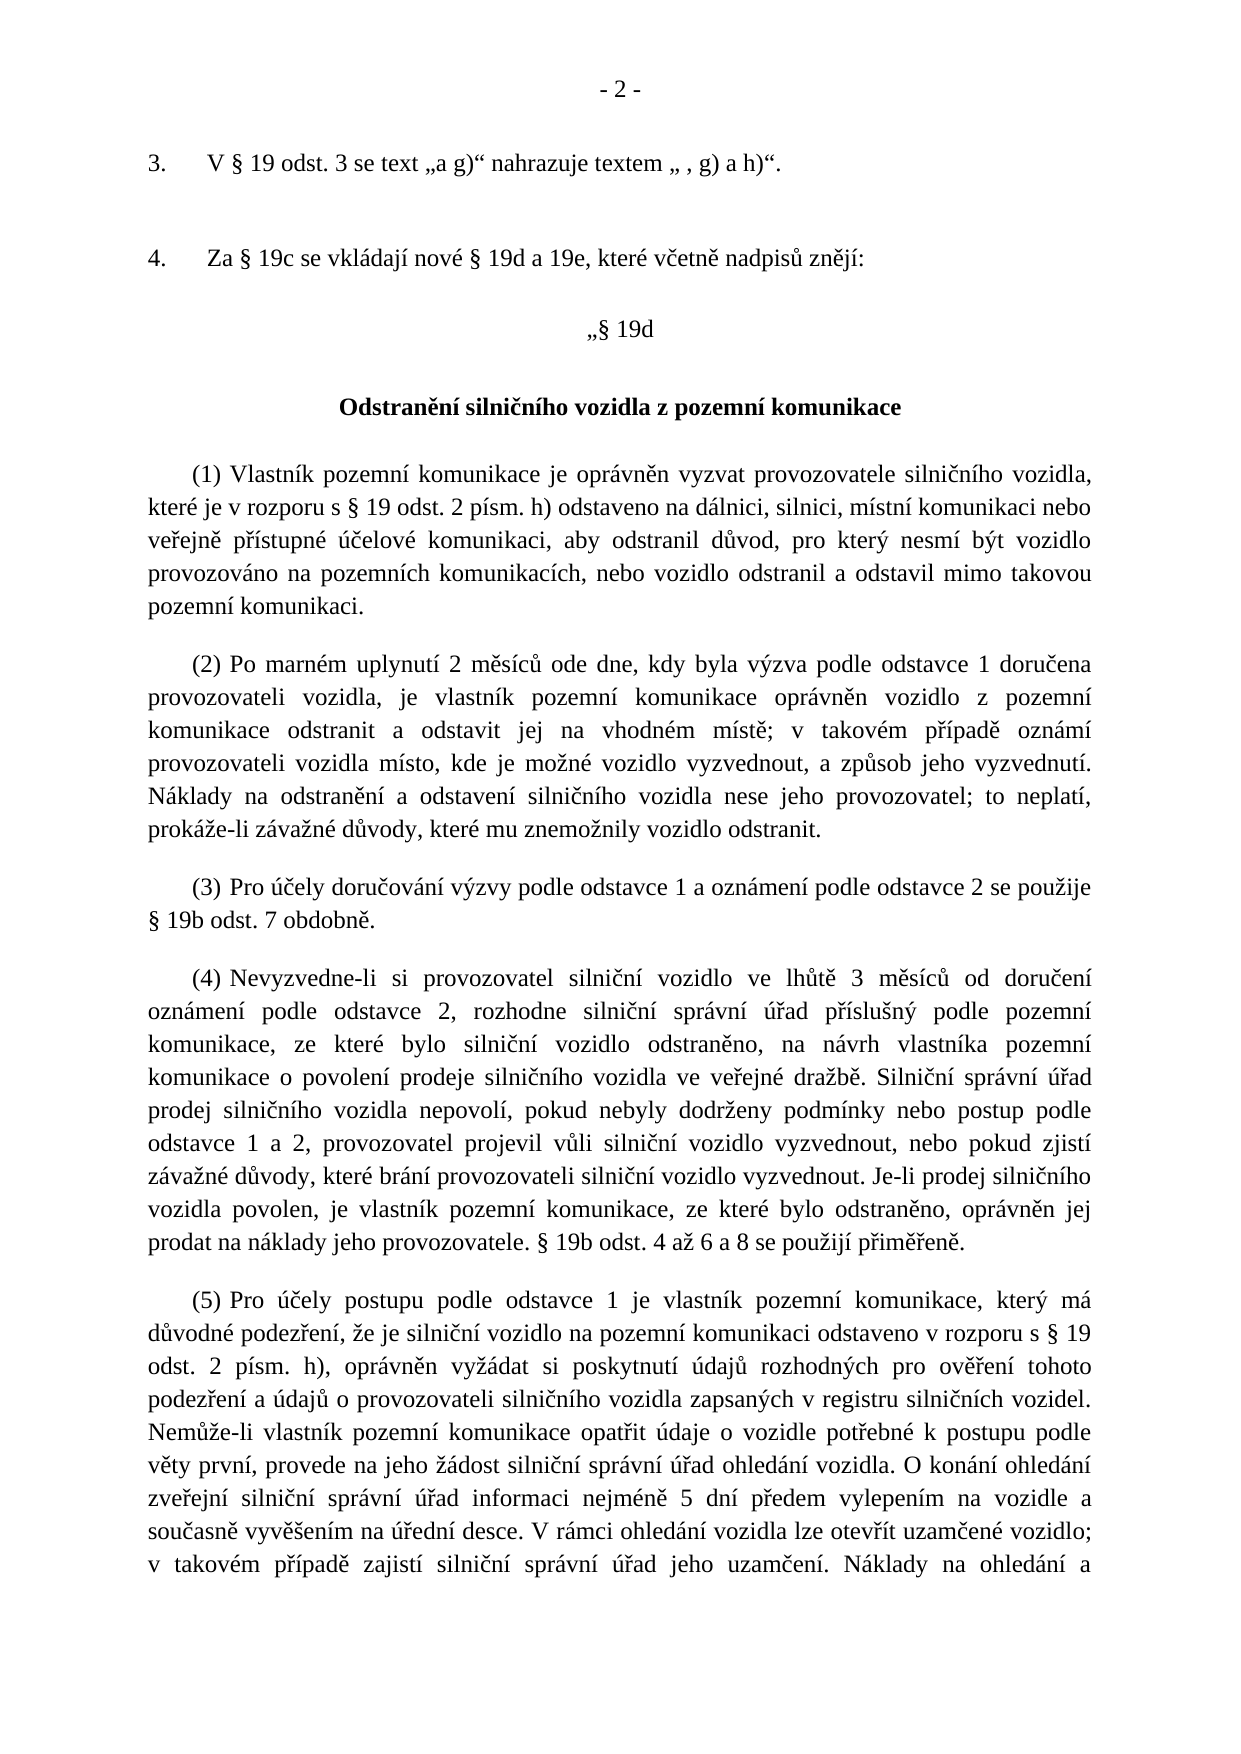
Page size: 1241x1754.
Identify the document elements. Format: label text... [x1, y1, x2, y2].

text Za § 19c se vkládají nové § 19d a 19e, které včetně nadpisů znějí: [148, 243, 1093, 272]
text Po marném uplynutí 2 měsíců ode dne, kdy byla výzva podle odstavce 1 doručena provozovateli vozidla, je vlastník pozemní komunikace oprávněn vozidlo z pozemní komunikace odstranit a odstavit jej na vhodném místě; v takovém případě oznámí provozovateli vozidla místo, kde je možné vozidlo vyzvednout, a způsob jeho vyzvednutí. Náklady na odstranění a odstavení silničního vozidla nese jeho provozovatel; to neplatí, prokáže-li závažné důvody, které mu znemožnily vozidlo odstranit. [148, 649, 1093, 843]
text Pro účely doručování výzvy podle odstavce 1 a oznámení podle odstavce 2 se použije § 19b odst. 7 obdobně. [148, 872, 1093, 934]
text Vlastník pozemní komunikace je oprávněn vyzvat provozovatele silničního vozidla, které je v rozporu s § 19 odst. 2 písm. h) odstaveno na dálnici, silnici, místní komunikaci nebo veřejně přístupné účelové komunikaci, aby odstranil důvod, pro který nesmí být vozidlo provozováno na pozemních komunikacích, nebo vozidlo odstranil a odstavil mimo takovou pozemní komunikaci. [148, 459, 1093, 620]
text Nevyzvedne-li si provozovatel silniční vozidlo ve lhůtě 3 měsíců od doručení oznámení podle odstavce 2, rozhodne silniční správní úřad příslušný podle pozemní komunikace, ze které bylo silniční vozidlo odstraněno, na návrh vlastníka pozemní komunikace o povolení prodeje silničního vozidla ve veřejné dražbě. Silniční správní úřad prodej silničního vozidla nepovolí, pokud nebyly dodrženy podmínky nebo postup podle odstavce 1 a 2, provozovatel projevil vůli silniční vozidlo vyzvednout, nebo pokud zjistí závažné důvody, které brání provozovateli silniční vozidlo vyzvednout. Je-li prodej silničního vozidla povolen, je vlastník pozemní komunikace, ze které bylo odstraněno, oprávněn jej prodat na náklady jeho provozovatele. § 19b odst. 4 až 6 a 8 se použijí přiměřeně. [148, 963, 1093, 1256]
text V § 19 odst. 3 se text „a g)“ nahrazuje textem „ , g) a h)“. [148, 148, 1093, 176]
text Odstranění silničního vozidla z pozemní komunikace [148, 392, 1093, 421]
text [148, 1285, 1093, 1578]
text „§ 19d [148, 314, 1093, 342]
